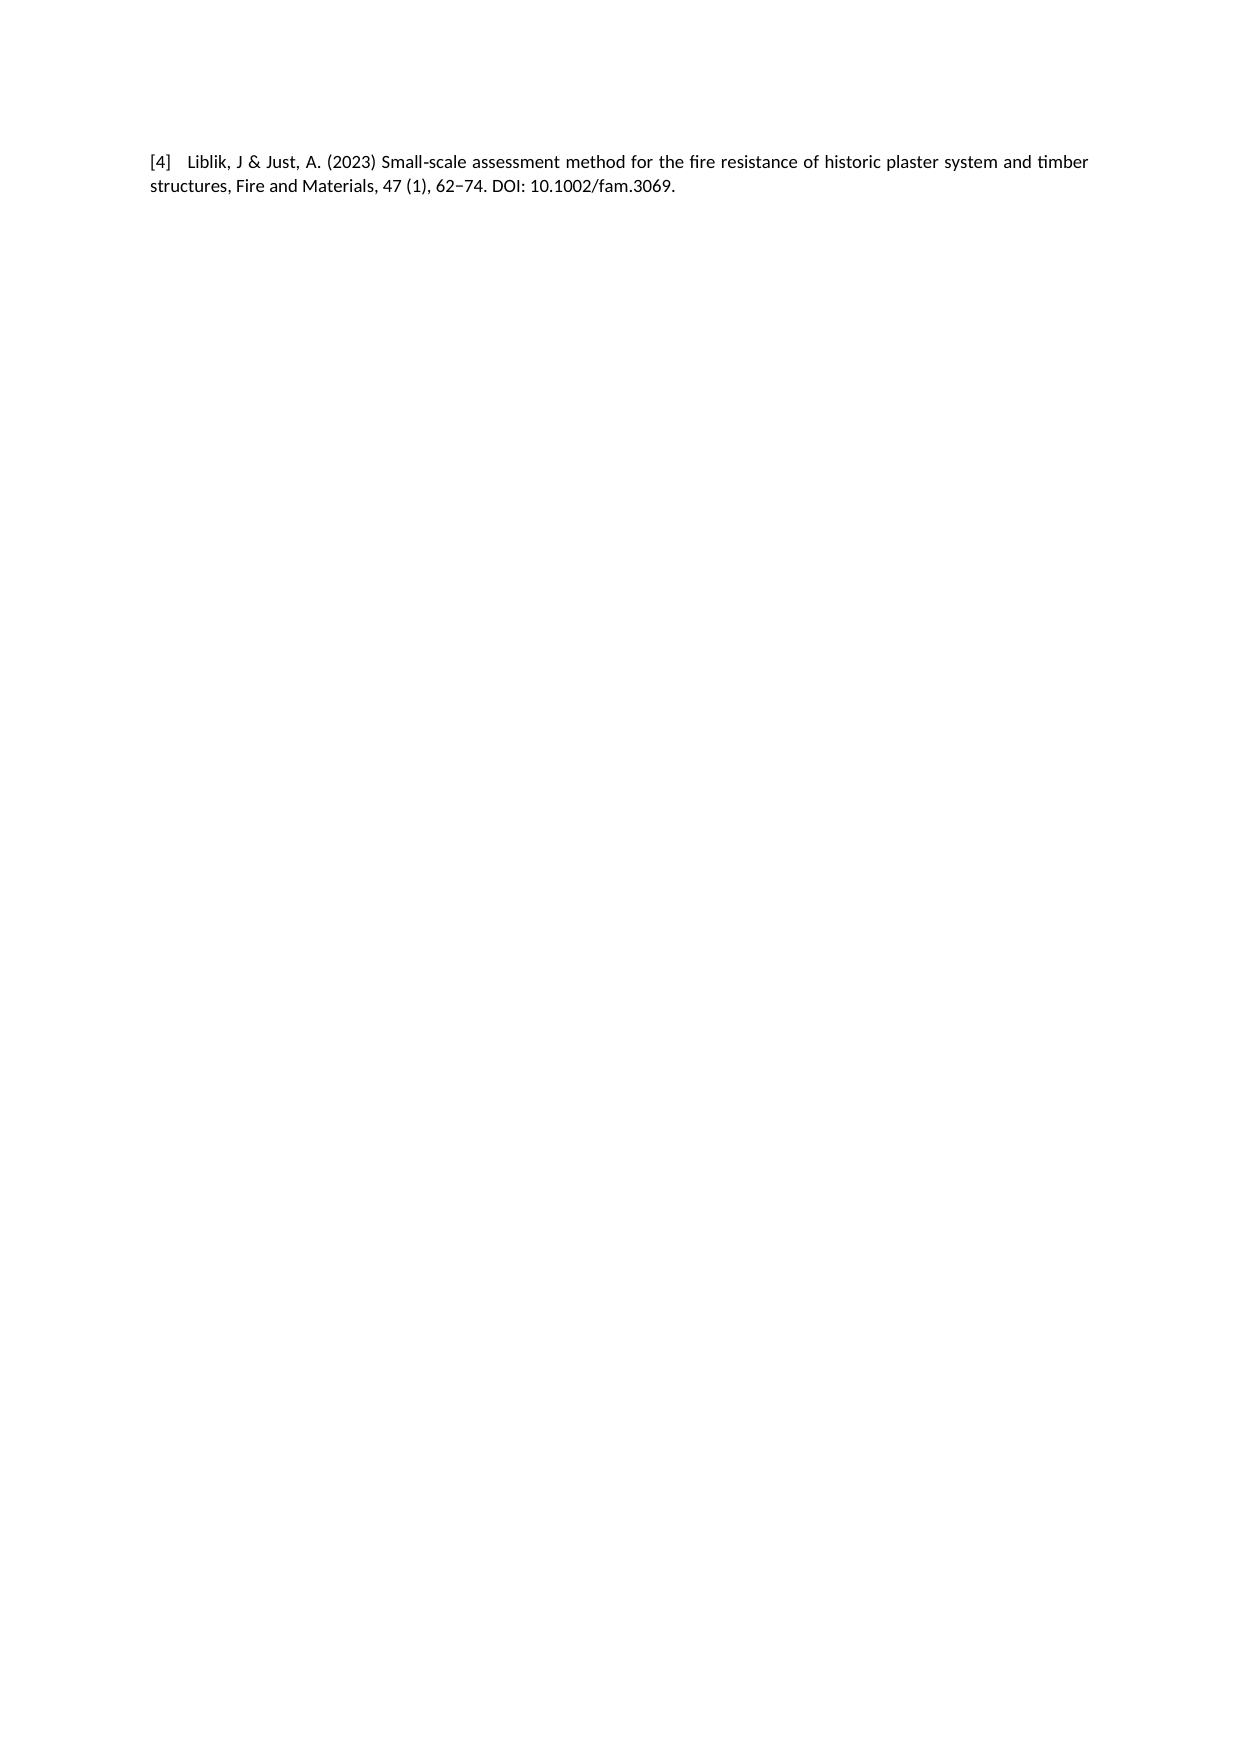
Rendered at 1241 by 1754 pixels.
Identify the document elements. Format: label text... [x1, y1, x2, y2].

text [4] Liblik, J & Just, A. (2023) Small‐scale assessment method for the fire resistance of historic plaster system and timber structures, Fire and Materials, 47 (1), 62−74. DOI: 10.1002/fam.3069. [150, 150, 1090, 198]
